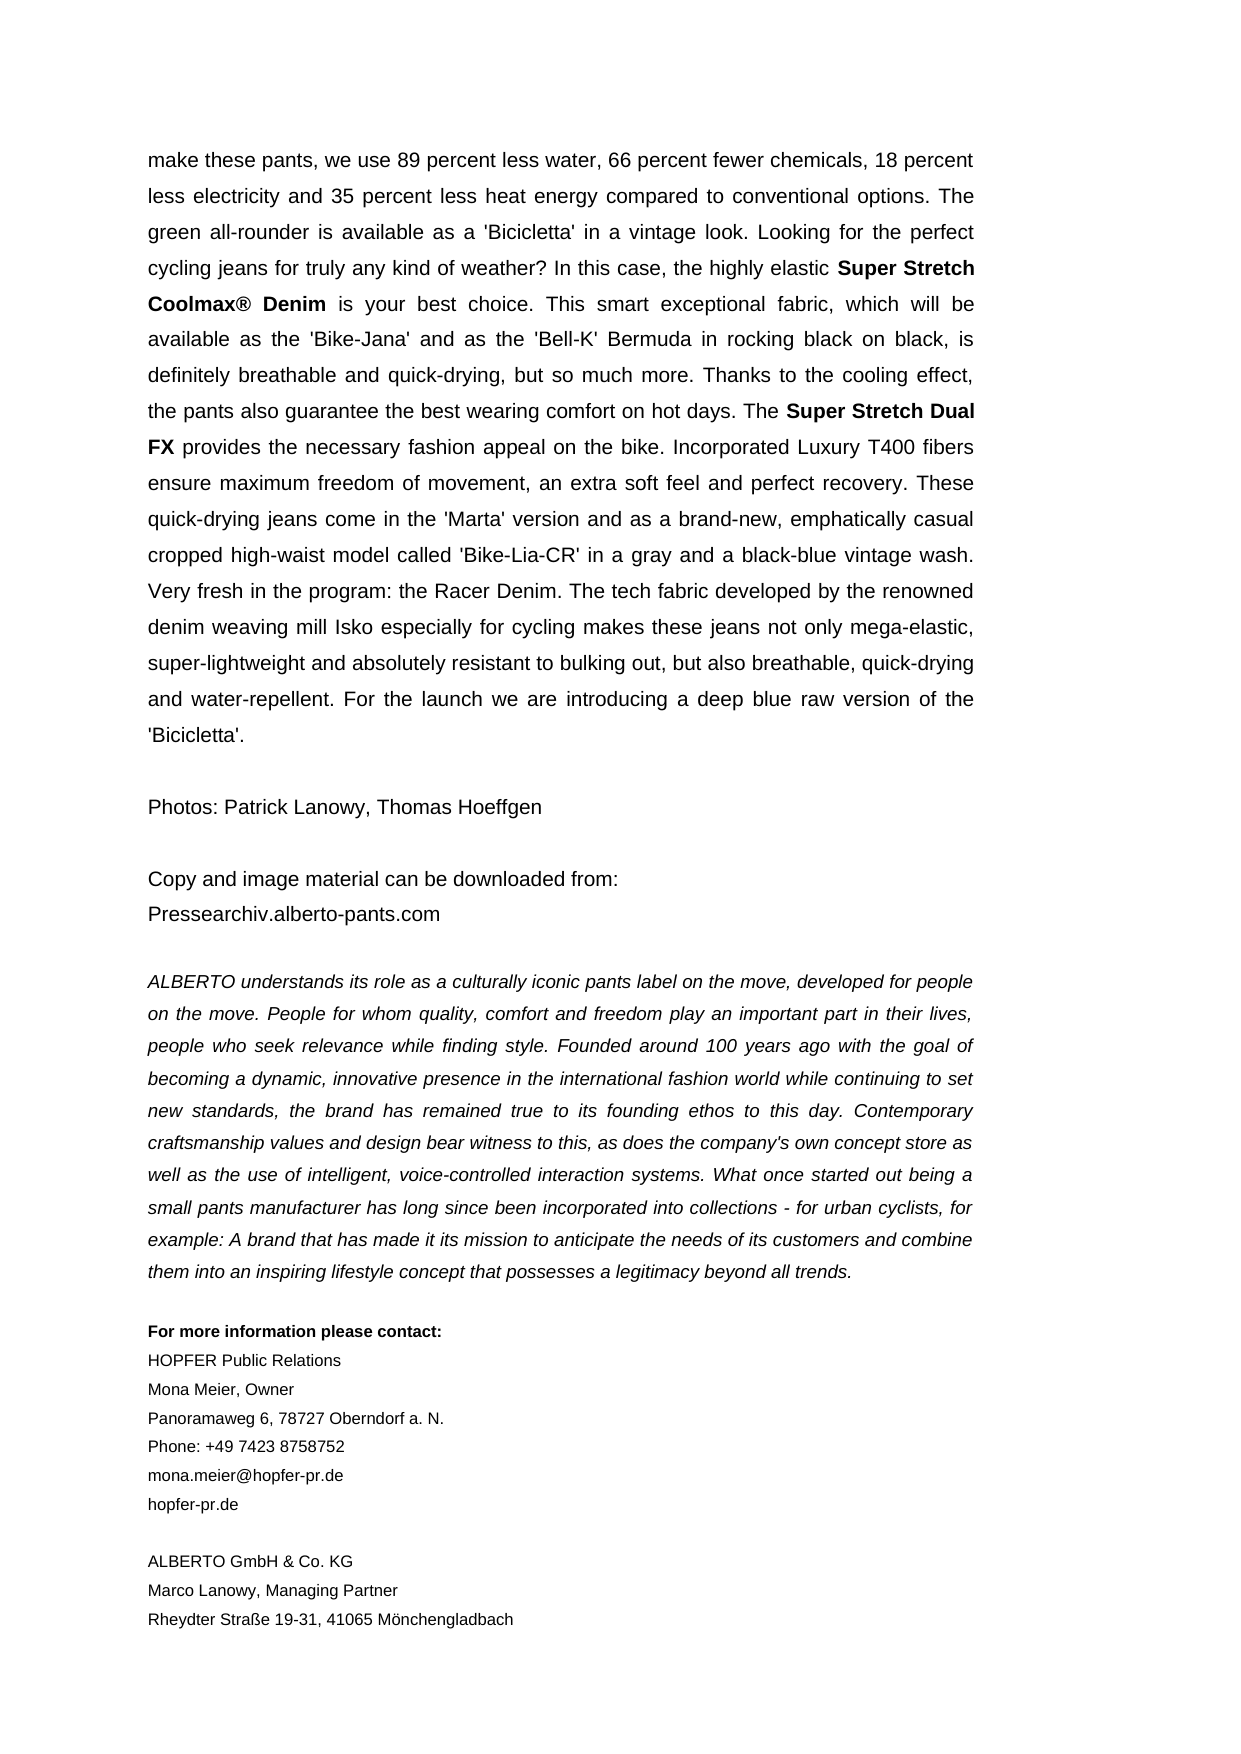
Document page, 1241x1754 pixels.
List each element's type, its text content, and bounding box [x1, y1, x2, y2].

text mona.meier@hopfer-pr.de [148, 1466, 1055, 1485]
text Marco Lanowy, Managing Partner [148, 1581, 1055, 1600]
text Copy and image material can be downloaded from: [148, 866, 799, 890]
text For more information please contact: [148, 1322, 975, 1341]
text Phone: +49 7423 8758752 [148, 1437, 1055, 1456]
text ALBERTO understands its role as a culturally iconic pants label on the move, developed for people on the move. People for whom quality, comfort and freedom play an important part in their lives, people who seek relevance while finding style. Founded around 100 years ago with the goal of becoming a dynamic, innovative presence in the international fashion world while continuing to set new standards, the brand has remained true to its founding ethos to this day. Contemporary craftsmanship values and design bear witness to this, as does the company's own concept store as well as the use of intelligent, voice-controlled interaction systems. What once started out being a small pants manufacturer has long since been incorporated into collections - for urban cyclists, for example: A brand that has made it its mission to anticipate the needs of its customers and combine them into an inspiring lifestyle concept that possesses a legitimacy beyond all trends. [148, 971, 975, 1283]
text Pressearchiv.alberto-pants.com [148, 902, 799, 926]
text hopfer-pr.de [148, 1495, 1055, 1514]
text HOPFER Public Relations [148, 1351, 975, 1370]
text Panoramaweg 6, 78727 Oberndorf a. N. [148, 1408, 975, 1428]
text Rheydter Straße 19-31, 41065 Mönchengladbach [148, 1610, 1055, 1629]
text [148, 148, 975, 747]
text ALBERTO GmbH & Co. KG [148, 1552, 1055, 1571]
text Photos: Patrick Lanowy, Thomas Hoeffgen [148, 794, 975, 818]
text Mona Meier, Owner [148, 1380, 1093, 1399]
